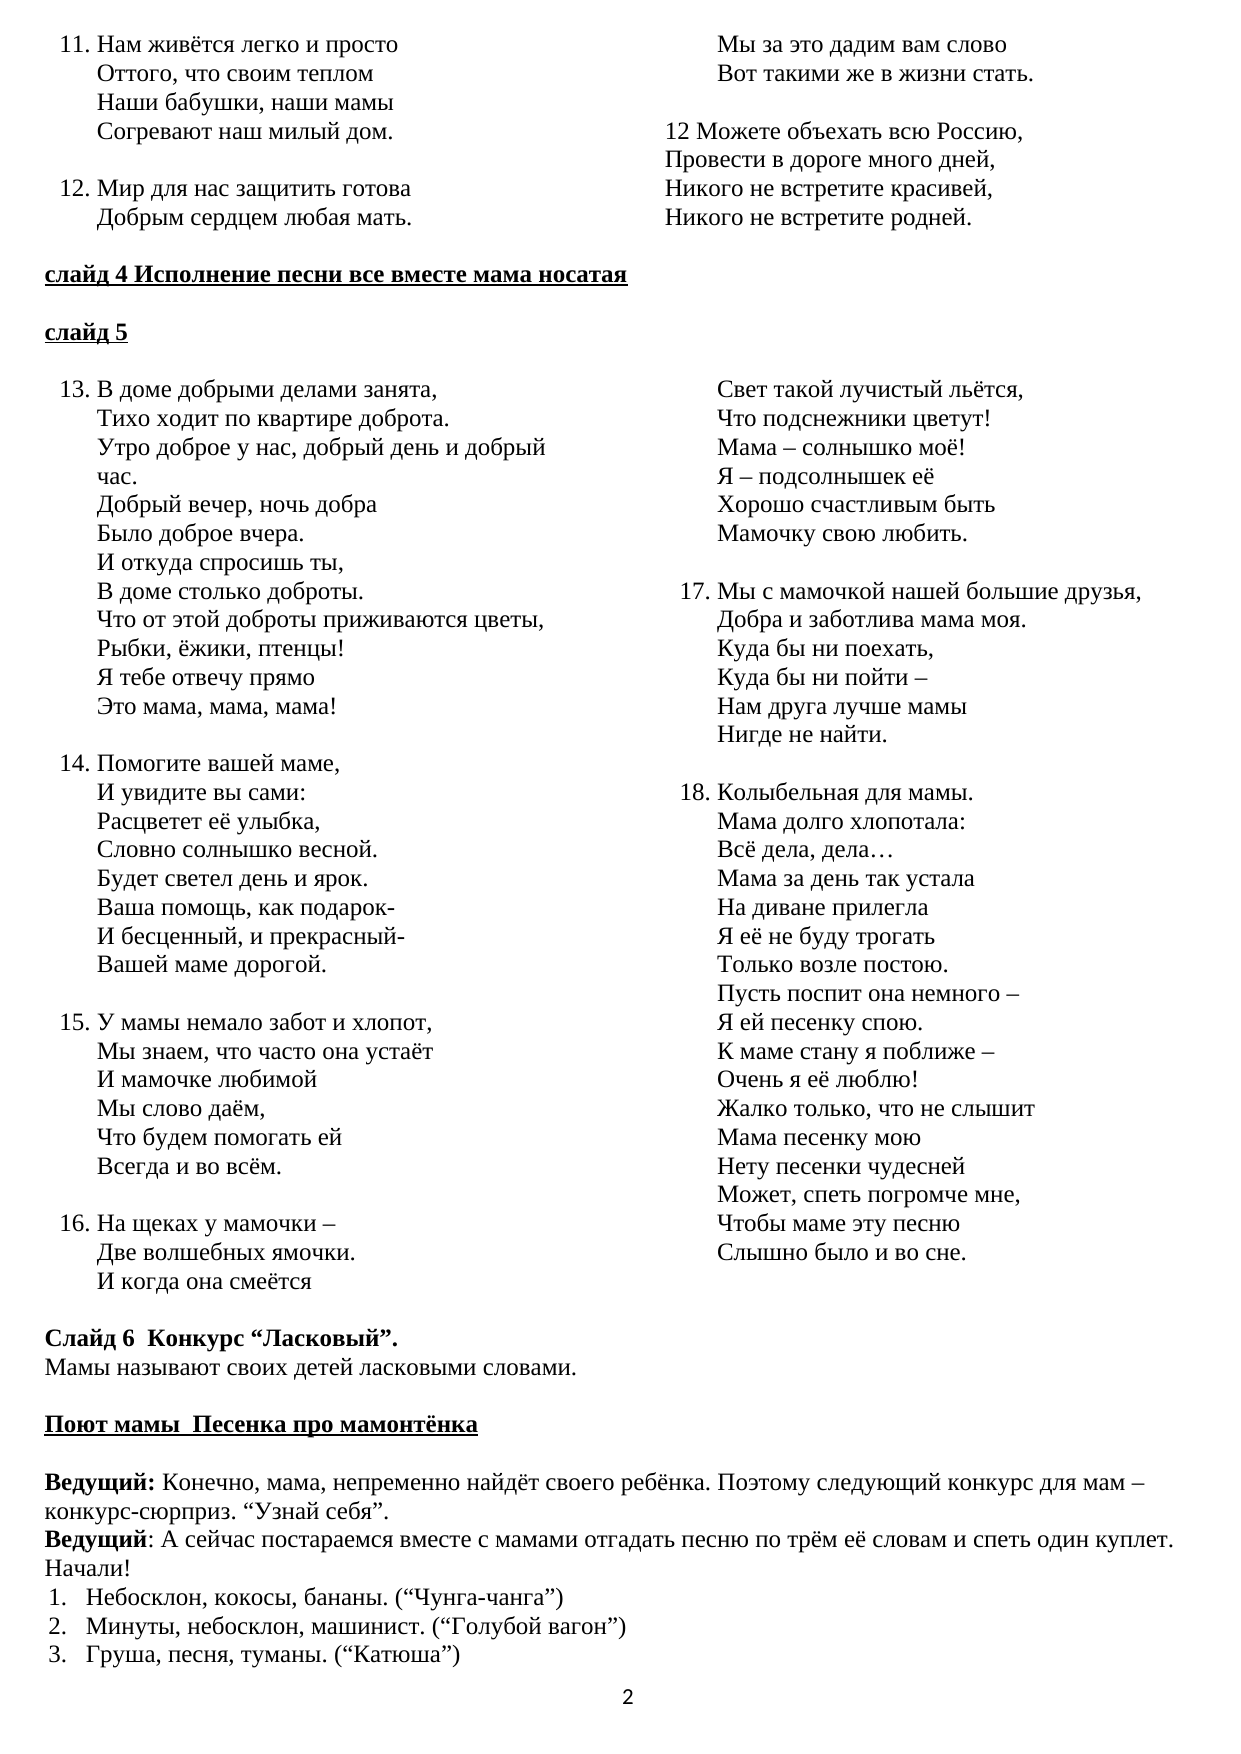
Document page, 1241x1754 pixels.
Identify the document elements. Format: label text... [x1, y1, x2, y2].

list Помогите вашей маме, И увидите вы сами: Расцветет её улыбка, Словно солнышко весной. Будет светел день и ярок. Ваша помощь, как подарок- И бесценный, и прекрасный- Вашей маме дорогой. [59, 748, 591, 978]
list На щеках у мамочки – Две волшебных ямочки. И когда она смеётся Свет такой лучистый льётся, Что подснежники цветут! Мама – солнышко моё! Я – подсолнышек её Хорошо счастливым быть Мамочку свою любить. [59, 1208, 591, 1294]
list Колыбельная для мамы. Мама долго хлопотала: Всё дела, дела… Мама за день так устала На диване прилегла Я её не буду трогать Только возле постою. Пусть поспит она немного – Я ей песенку спою. К маме стану я поближе – Очень я её люблю! Жалко только, что не слышит Мама песенку мою Нету песенки чудесней Может, спеть погромче мне, Чтобы маме эту песню Слышно было и во сне. [679, 777, 1211, 1266]
text Ведущий: А сейчас постараемся вместе с мамами отгадать песню по трём её словам и спеть один куплет. Начали! [44, 1524, 1211, 1582]
list Мир для нас защитить готова Добрым сердцем любая мать. Мы за это дадим вам слово Вот такими же в жизни стать. [59, 173, 591, 231]
text Поют мамы Песенка про мамонтёнка [44, 1409, 1211, 1438]
text слайд 5 [44, 317, 1211, 346]
text слайд 4 Исполнение песни все вместе мама носатая [44, 231, 1211, 288]
list Минуты, небосклон, машинист. (“Голубой вагон”) [48, 1611, 1211, 1639]
list Мир для нас защитить готова Добрым сердцем любая мать. Мы за это дадим вам слово Вот такими же в жизни стать. [679, 29, 1211, 87]
list Мы с мамочкой нашей большие друзья, Добра и заботлива мама моя. Куда бы ни поехать, Куда бы ни пойти – Нам друга лучше мамы Нигде не найти. [679, 576, 1211, 748]
list В доме добрыми делами занята, Тихо ходит по квартире доброта. Утро доброе у нас, добрый день и добрый час. Добрый вечер, ночь добра Было доброе вчера. И откуда спросишь ты, В доме столько доброты. Что от этой доброты приживаются цветы, Рыбки, ёжики, птенцы! Я тебе отвечу прямо Это мама, мама, мама! [59, 374, 591, 719]
list У мамы немало забот и хлопот, Мы знаем, что часто она устаёт И мамочке любимой Мы слово даём, Что будем помогать ей Всегда и во всём. [59, 1007, 591, 1179]
text Мамы называют своих детей ласковыми словами. [44, 1352, 1211, 1381]
list На щеках у мамочки – Две волшебных ямочки. И когда она смеётся Свет такой лучистый льётся, Что подснежники цветут! Мама – солнышко моё! Я – подсолнышек её Хорошо счастливым быть Мамочку свою любить. [679, 374, 1211, 547]
list Груша, песня, туманы. (“Катюша”) [48, 1639, 1211, 1668]
text Ведущий: Конечно, мама, непременно найдёт своего ребёнка. Поэтому следующий конкурс для мам – конкурс-сюрприз. “Узнай себя”. [44, 1467, 1211, 1524]
text 12 Можете объехать всю Россию, Провести в дороге много дней, Никого не встретите красивей, Никого не встретите родней. [664, 116, 1211, 231]
text Слайд 6 Конкурс “Ласковый”. [44, 1323, 1211, 1352]
list Небосклон, кокосы, бананы. (“Чунга-чанга”) [48, 1582, 1211, 1611]
list Нам живётся легко и просто Оттого, что своим теплом Наши бабушки, наши мамы Согревают наш милый дом. [59, 29, 591, 144]
